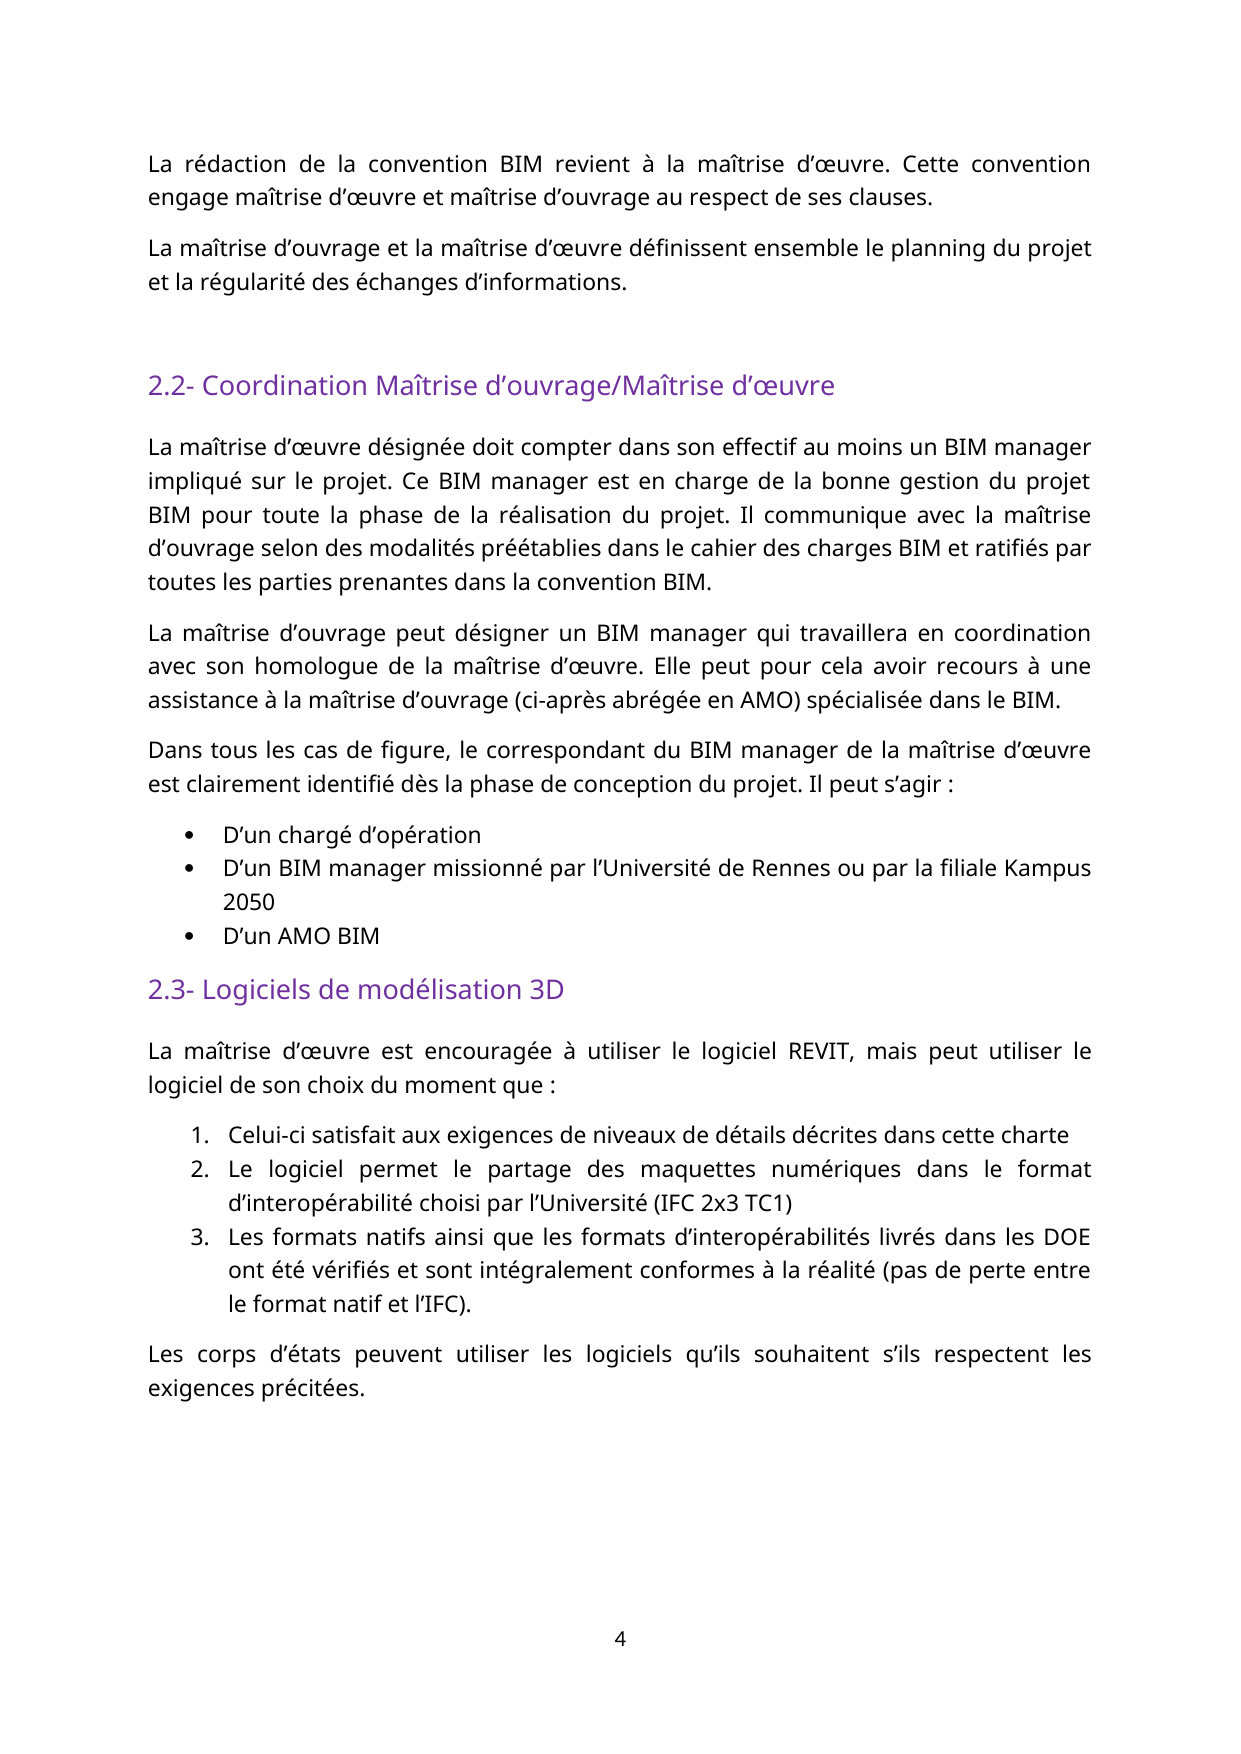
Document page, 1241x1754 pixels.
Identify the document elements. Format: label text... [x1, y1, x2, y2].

list Celui-ci satisfait aux exigences de niveaux de détails décrites dans cette charte [190, 1119, 1093, 1151]
subtitle 2.2- Coordination Maîtrise d’ouvrage/Maîtrise d’œuvre [148, 366, 1093, 403]
list Le logiciel permet le partage des maquettes numériques dans le format d’interopérabilité choisi par l’Université (IFC 2x3 TC1) [190, 1153, 1093, 1218]
text La rédaction de la convention BIM revient à la maîtrise d’œuvre. Cette convention engage maîtrise d’œuvre et maîtrise d’ouvrage au respect de ses clauses. [148, 148, 1093, 213]
subtitle 2.3- Logiciels de modélisation 3D [148, 970, 1093, 1007]
list D’un chargé d’opération [185, 819, 1093, 850]
text La maîtrise d’œuvre désignée doit compter dans son effectif au moins un BIM manager impliqué sur le projet. Ce BIM manager est en charge de la bonne gestion du projet BIM pour toute la phase de la réalisation du projet. Il communique avec la maîtrise d’ouvrage selon des modalités préétablies dans le cahier des charges BIM et ratifiés par toutes les parties prenantes dans la convention BIM. [148, 431, 1093, 597]
text La maîtrise d’ouvrage peut désigner un BIM manager qui travaillera en coordination avec son homologue de la maîtrise d’œuvre. Elle peut pour cela avoir recours à une assistance à la maîtrise d’ouvrage (ci-après abrégée en AMO) spécialisée dans le BIM. [148, 617, 1093, 715]
text La maîtrise d’ouvrage et la maîtrise d’œuvre définissent ensemble le planning du projet et la régularité des échanges d’informations. [148, 232, 1093, 297]
text Dans tous les cas de figure, le correspondant du BIM manager de la maîtrise d’œuvre est clairement identifié dès la phase de conception du projet. Il peut s’agir : [148, 734, 1093, 799]
list D’un AMO BIM [185, 920, 1093, 951]
list Les formats natifs ainsi que les formats d’interopérabilités livrés dans les DOE ont été vérifiés et sont intégralement conformes à la réalité (pas de perte entre le format natif et l’IFC). [190, 1221, 1093, 1319]
text Les corps d’états peuvent utiliser les logiciels qu’ils souhaitent s’ils respectent les exigences précitées. [148, 1338, 1093, 1403]
text La maîtrise d’œuvre est encouragée à utiliser le logiciel REVIT, mais peut utiliser le logiciel de son choix du moment que : [148, 1035, 1093, 1100]
list D’un BIM manager missionné par l’Université de Rennes ou par la filiale Kampus 2050 [185, 852, 1093, 917]
